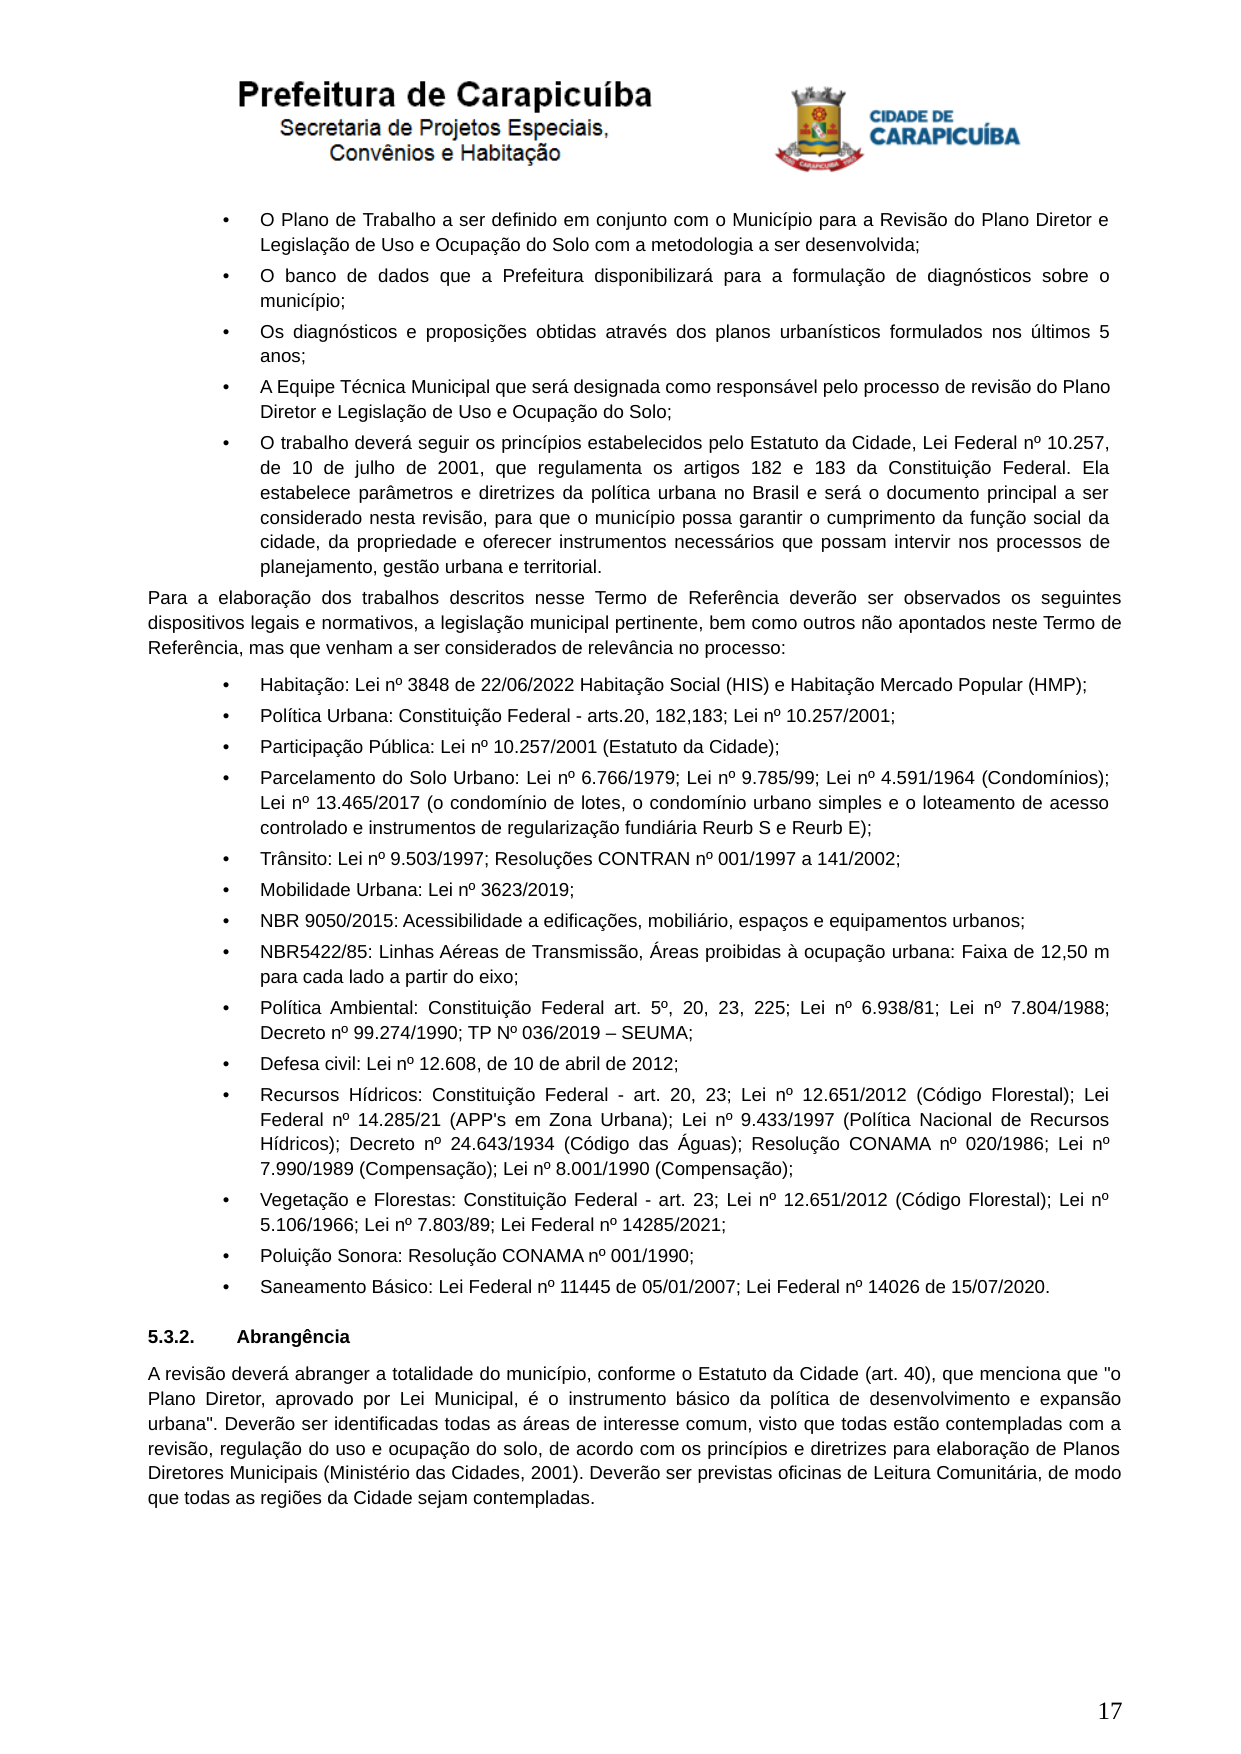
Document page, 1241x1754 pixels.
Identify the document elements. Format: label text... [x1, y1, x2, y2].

list O banco de dados que a Prefeitura disponibilizará para a formulação de diagnósticos sobre o município; [223, 265, 1110, 311]
list Participação Pública: Lei nº 10.257/2001 (Estatuto da Cidade); [223, 736, 1110, 758]
list Habitação: Lei nº 3848 de 22/06/2022 Habitação Social (HIS) e Habitação Mercado Popular (HMP); [223, 674, 1110, 696]
list Poluição Sonora: Resolução CONAMA nº 001/1990; [223, 1245, 1110, 1266]
list Saneamento Básico: Lei Federal nº 11445 de 05/01/2007; Lei Federal nº 14026 de 15/07/2020. [223, 1276, 1110, 1297]
list Defesa civil: Lei nº 12.608, de 10 de abril de 2012; [223, 1053, 1110, 1074]
list Trânsito: Lei nº 9.503/1997; Resoluções CONTRAN nº 001/1997 a 141/2002; [223, 848, 1110, 869]
list Parcelamento do Solo Urbano: Lei nº 6.766/1979; Lei nº 9.785/99; Lei nº 4.591/1964 (Condomínios); Lei nº 13.465/2017 (o condomínio de lotes, o condomínio urbano simples e o loteamento de acesso controlado e instrumentos de regularização fundiária Reurb S e Reurb E); [223, 767, 1110, 838]
list NBR 9050/2015: Acessibilidade a edificações, mobiliário, espaços e equipamentos urbanos; [223, 910, 1110, 931]
list O Plano de Trabalho a ser definido em conjunto com o Município para a Revisão do Plano Diretor e Legislação de Uso e Ocupação do Solo com a metodologia a ser desenvolvida; [223, 209, 1110, 255]
subtitle Abrangência [148, 1326, 1122, 1347]
list Mobilidade Urbana: Lei nº 3623/2019; [223, 879, 1110, 900]
list Os diagnósticos e proposições obtidas através dos planos urbanísticos formulados nos últimos 5 anos; [223, 321, 1110, 367]
list Política Ambiental: Constituição Federal art. 5º, 20, 23, 225; Lei nº 6.938/81; Lei nº 7.804/1988; Decreto nº 99.274/1990; TP Nº 036/2019 – SEUMA; [223, 997, 1110, 1043]
list Política Urbana: Constituição Federal - arts.20, 182,183; Lei nº 10.257/2001; [223, 705, 1110, 727]
picture [231, 70, 1039, 181]
list Recursos Hídricos: Constituição Federal - art. 20, 23; Lei nº 12.651/2012 (Código Florestal); Lei Federal nº 14.285/21 (APP's em Zona Urbana); Lei nº 9.433/1997 (Política Nacional de Recursos Hídricos); Decreto nº 24.643/1934 (Código das Águas); Resolução CONAMA nº 020/1986; Lei nº 7.990/1989 (Compensação); Lei nº 8.001/1990 (Compensação); [223, 1084, 1110, 1179]
list O trabalho deverá seguir os princípios estabelecidos pelo Estatuto da Cidade, Lei Federal nº 10.257, de 10 de julho de 2001, que regulamenta os artigos 182 e 183 da Constituição Federal. Ela estabelece parâmetros e diretrizes da política urbana no Brasil e será o documento principal a ser considerado nesta revisão, para que o município possa garantir o cumprimento da função social da cidade, da propriedade e oferecer instrumentos necessários que possam intervir nos processos de planejamento, gestão urbana e territorial. [223, 432, 1110, 578]
list Vegetação e Florestas: Constituição Federal - art. 23; Lei nº 12.651/2012 (Código Florestal); Lei nº 5.106/1966; Lei nº 7.803/89; Lei Federal nº 14285/2021; [223, 1189, 1110, 1235]
text A revisão deverá abranger a totalidade do município, conforme o Estatuto da Cidade (art. 40), que menciona que "o Plano Diretor, aprovado por Lei Municipal, é o instrumento básico da política de desenvolvimento e expansão urbana". Deverão ser identificadas todas as áreas de interesse comum, visto que todas estão contempladas com a revisão, regulação do uso e ocupação do solo, de acordo com os princípios e diretrizes para elaboração de Planos Diretores Municipais (Ministério das Cidades, 2001). Deverão ser previstas oficinas de Leitura Comunitária, de modo que todas as regiões da Cidade sejam contempladas. [148, 1363, 1122, 1508]
list NBR5422/85: Linhas Aéreas de Transmissão, Áreas proibidas à ocupação urbana: Faixa de 12,50 m para cada lado a partir do eixo; [223, 941, 1110, 987]
text Para a elaboração dos trabalhos descritos nesse Termo de Referência deverão ser observados os seguintes dispositivos legais e normativos, a legislação municipal pertinente, bem como outros não apontados neste Termo de Referência, mas que venham a ser considerados de relevância no processo: [148, 587, 1122, 658]
list A Equipe Técnica Municipal que será designada como responsável pelo processo de revisão do Plano Diretor e Legislação de Uso e Ocupação do Solo; [223, 376, 1110, 423]
